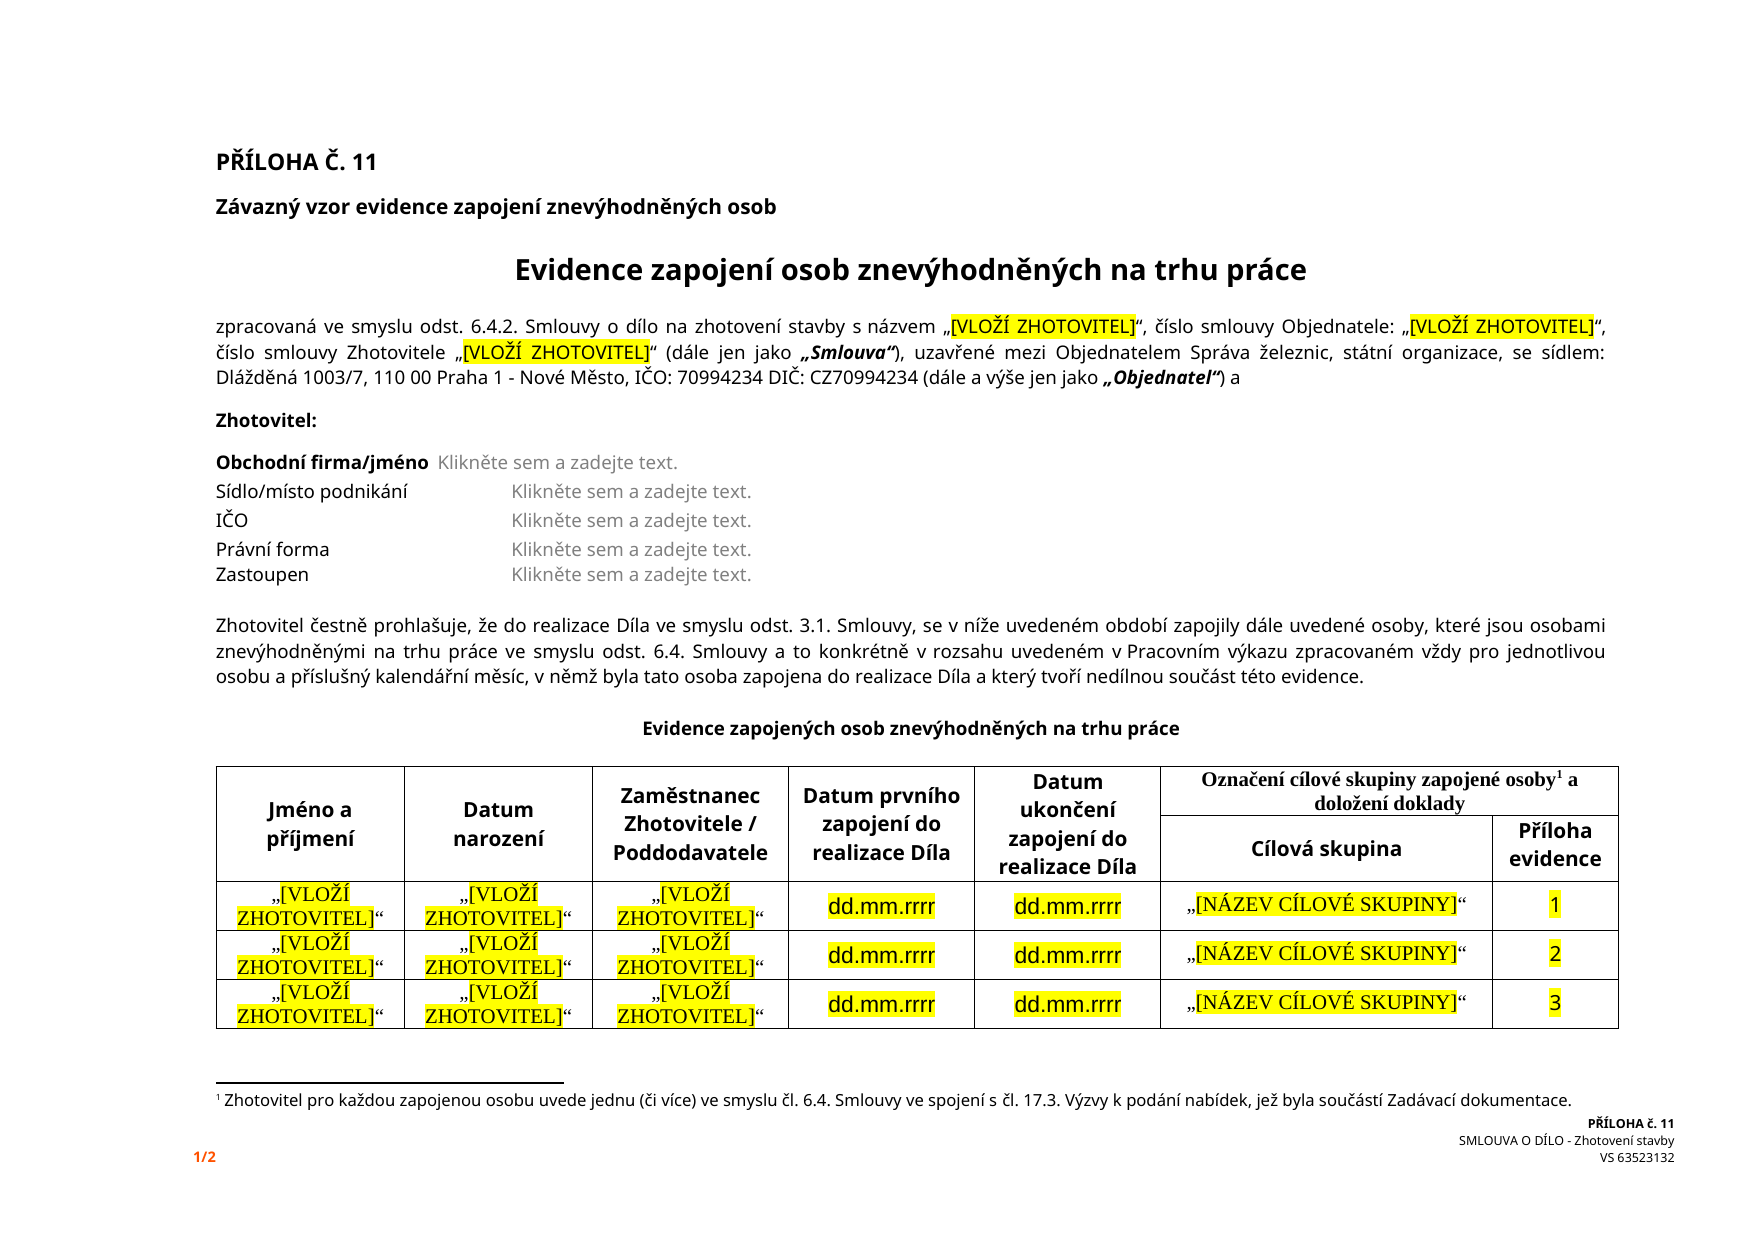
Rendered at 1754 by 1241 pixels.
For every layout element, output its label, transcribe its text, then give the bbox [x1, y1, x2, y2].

table_cell „[VLOŽÍ ZHOTOVITEL]“ [538, 882, 592, 930]
table_cell „[VLOŽÍ ZHOTOVITEL]“ [538, 931, 592, 979]
table_header Označení cílové skupiny zapojené osoby a doložení doklady [1161, 767, 1618, 815]
table_cell Příloha evidence [1493, 816, 1618, 881]
table_header Jméno a příjmení [217, 767, 404, 881]
table_cell „[NÁZEV CÍLOVÉ SKUPINY]“ [1161, 882, 1492, 930]
text Obchodní firma/jméno [216, 446, 1606, 475]
text zpracovaná ve smyslu odst. 6.4.2. Smlouvy o dílo na zhotovení stavby s názvem „[VLOŽÍ ZHOTOVITEL]“, číslo smlouvy Objednatele: „[VLOŽÍ ZHOTOVITEL]“, číslo smlouvy Zhotovitele „[VLOŽÍ ZHOTOVITEL]“ (dále jen jako „Smlouva“), uzavřené mezi Objednatelem Správa železnic, státní organizace, se sídlem: Dlážděná 1003/7, 110 00 Praha 1 - Nové Město, IČO: 70994234 DIČ: CZ70994234 (dále a výše jen jako „Objednatel“) a [216, 313, 1606, 390]
table_header Datum narození [405, 767, 592, 881]
table_cell dd.mm.rrrr [789, 980, 974, 1028]
table_cell „[VLOŽÍ ZHOTOVITEL]“ [350, 980, 404, 1028]
text Evidence zapojených osob znevýhodněných na trhu práce [216, 715, 1606, 740]
table_cell „[VLOŽÍ ZHOTOVITEL]“ [593, 931, 660, 979]
table_cell „[NÁZEV CÍLOVÉ SKUPINY]“ [1161, 931, 1492, 979]
table_cell „[VLOŽÍ ZHOTOVITEL]“ [350, 931, 404, 979]
table_cell 3 [1493, 980, 1618, 1028]
table_cell „[VLOŽÍ ZHOTOVITEL]“ [217, 931, 280, 979]
table_cell 2 [1493, 931, 1618, 979]
text Zhotovitel: [216, 402, 1606, 433]
table_cell „[NÁZEV CÍLOVÉ SKUPINY]“ [1161, 980, 1492, 1028]
table_cell „[VLOŽÍ ZHOTOVITEL]“ [217, 882, 280, 930]
text Právní forma [216, 533, 1606, 562]
table_header Zaměstnanec Zhotovitele / Poddodavatele [593, 767, 788, 881]
table_cell „[VLOŽÍ ZHOTOVITEL]“ [730, 931, 788, 979]
table_cell dd.mm.rrrr [975, 882, 1160, 930]
text Sídlo/místo podnikání [216, 475, 1606, 504]
text Evidence zapojení osob znevýhodněných na trhu práce [216, 249, 1606, 288]
table_cell „[VLOŽÍ ZHOTOVITEL]“ [405, 882, 469, 930]
table_cell dd.mm.rrrr [975, 980, 1160, 1028]
text Závazný vzor evidence zapojení znevýhodněných osob [216, 192, 1606, 221]
table_cell „[VLOŽÍ ZHOTOVITEL]“ [217, 980, 280, 1028]
table_header Datum prvního zapojení do realizace Díla [789, 767, 974, 881]
table_cell „[VLOŽÍ ZHOTOVITEL]“ [538, 980, 592, 1028]
table_cell dd.mm.rrrr [789, 882, 974, 930]
table_cell „[VLOŽÍ ZHOTOVITEL]“ [593, 980, 660, 1028]
table_cell „[VLOŽÍ ZHOTOVITEL]“ [593, 882, 660, 930]
text Zhotovitel čestně prohlašuje, že do realizace Díla ve smyslu odst. 3.1. Smlouvy, se v níže uvedeném období zapojily dále uvedené osoby, které jsou osobami znevýhodněnými na trhu práce ve smyslu odst. 6.4. Smlouvy a to konkrétně v rozsahu uvedeném v Pracovním výkazu zpracovaném vždy pro jednotlivou osobu a příslušný kalendářní měsíc, v němž byla tato osoba zapojena do realizace Díla a který tvoří nedílnou součást této evidence. [216, 613, 1606, 689]
table_cell „[VLOŽÍ ZHOTOVITEL]“ [730, 980, 788, 1028]
table_cell dd.mm.rrrr [789, 931, 974, 979]
table_cell „[VLOŽÍ ZHOTOVITEL]“ [405, 931, 469, 979]
table_cell 1 [1493, 882, 1618, 930]
table_cell „[VLOŽÍ ZHOTOVITEL]“ [350, 882, 404, 930]
table_cell „[VLOŽÍ ZHOTOVITEL]“ [730, 882, 788, 930]
table_header Datum ukončení zapojení do realizace Díla [975, 767, 1160, 881]
table_cell „[VLOŽÍ ZHOTOVITEL]“ [405, 980, 469, 1028]
text IČO [216, 504, 1606, 533]
table_cell dd.mm.rrrr [975, 931, 1160, 979]
table_cell Cílová skupina [1161, 816, 1492, 881]
text Zastoupen [216, 562, 1606, 587]
text Příloha č. 11 [216, 146, 1606, 177]
